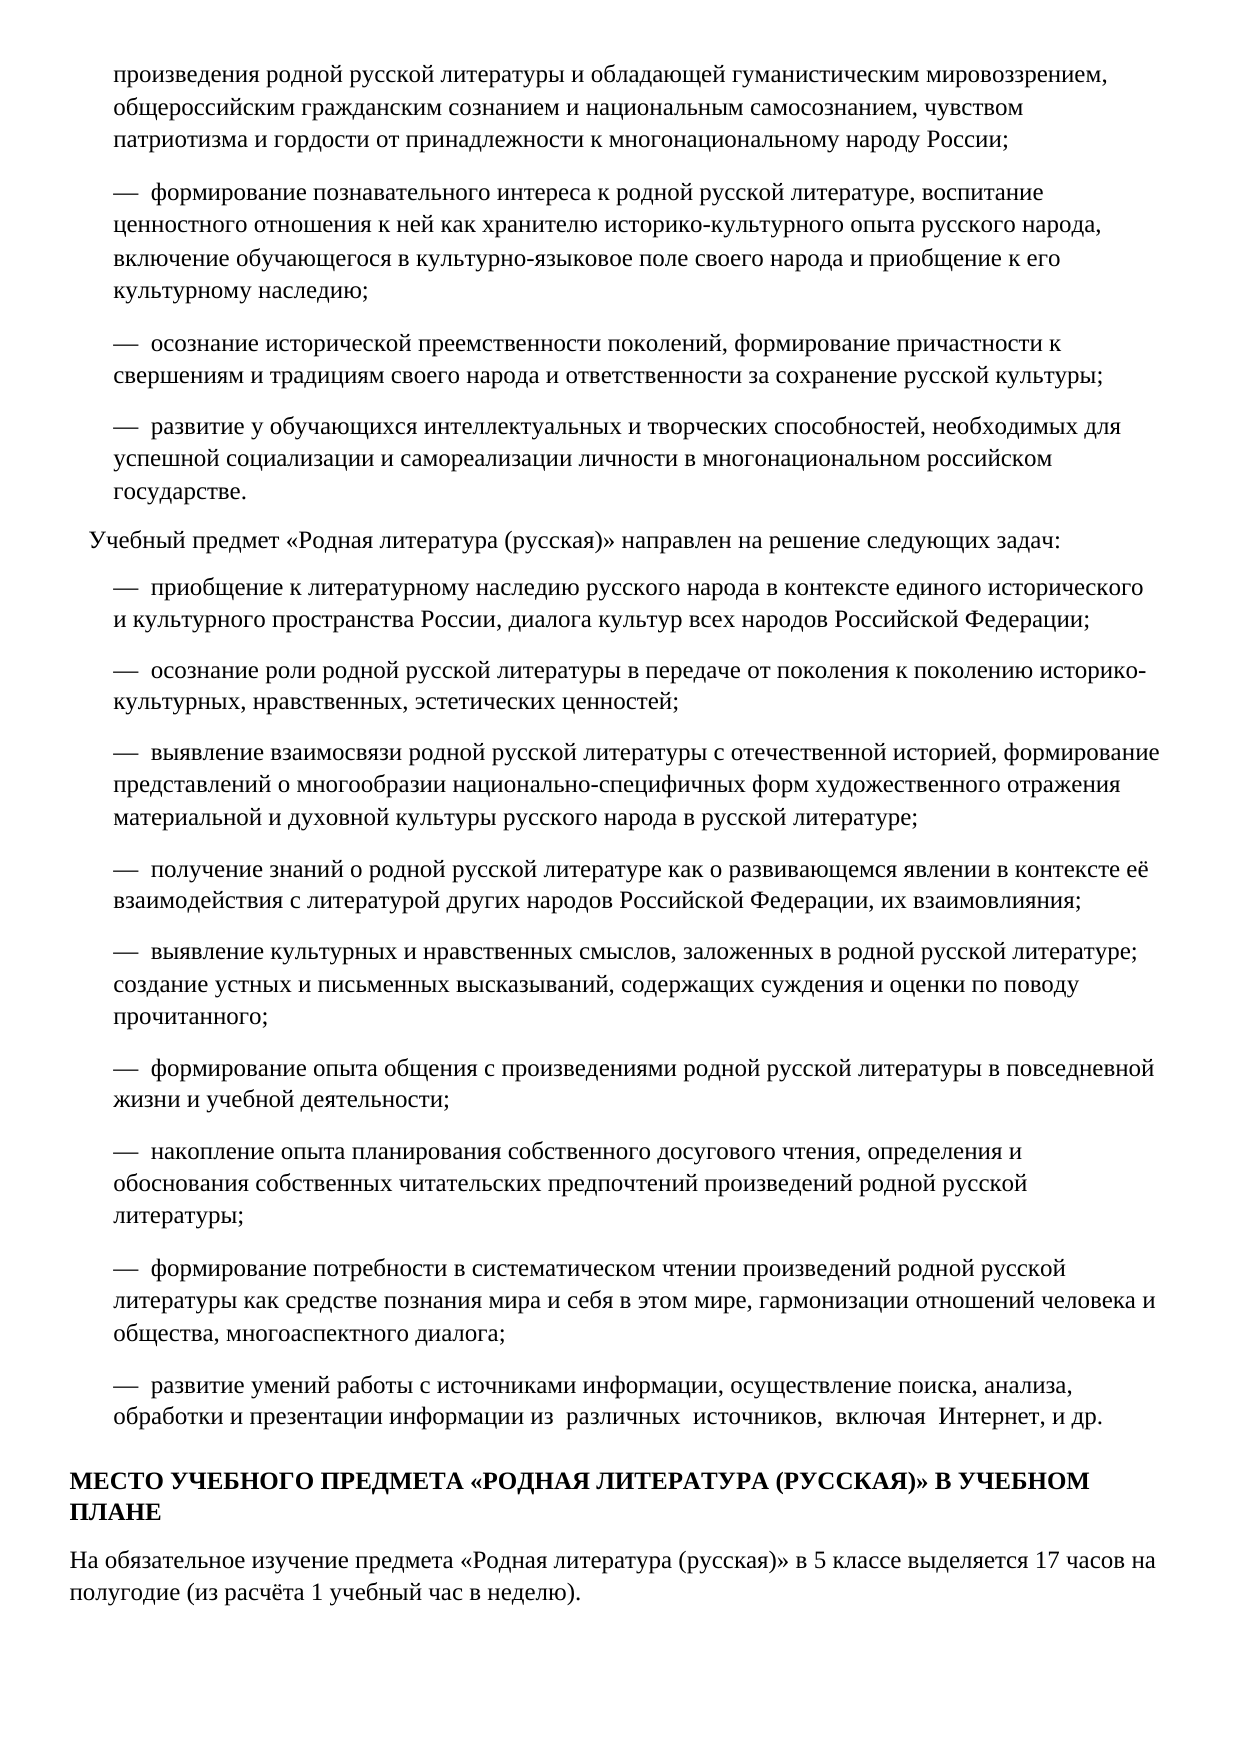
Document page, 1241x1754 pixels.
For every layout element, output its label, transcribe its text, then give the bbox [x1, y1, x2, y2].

text — формирование познавательного интереса к родной русской литературе, воспитание ценностного отношения к ней как хранителю историко-культурного опыта русского народа, включение обучающегося в культурно-языковое поле своего народа и приобщение к его культурному наследию; [113, 177, 1103, 304]
text — осознание исторической преемственности поколений, формирование причастности к свершениям и традициям своего народа и ответственности за сохранение русской культуры; [113, 328, 1118, 388]
text — развитие умений работы с источниками информации, осуществление поиска, анализа, обработки и презентации информации из различных источников, включая Интернет, и др. [113, 1370, 1118, 1430]
text — развитие у обучающихся интеллектуальных и творческих способностей, необходимых для успешной социализации и самореализации личности в многонациональном российском государстве. [113, 411, 1133, 504]
text — приобщение к литературному наследию русского народа в контексте единого исторического и культурного пространства России, диалога культур всех народов Российской Федерации; [113, 572, 1148, 632]
text — выявление культурных и нравственных смыслов, заложенных в родной русской литературе; создание устных и письменных высказываний, содержащих суждения и оценки по поводу прочитанного; [113, 936, 1148, 1030]
text произведения родной русской литературы и обладающей гуманистическим мировоззрением, общероссийским гражданским сознанием и национальным самосознанием, чувством патриотизма и гордости от принадлежности к многонациональному народу России; [113, 59, 1118, 153]
text — выявление взаимосвязи родной русской литературы с отечественной историей, формирование представлений о многообразии национально-специфичных форм художественного отражения материальной и духовной культуры русского народа в русской литературе; [113, 737, 1163, 831]
text На обязательное изучение предмета «Родная литература (русская)» в 5 классе выделяется 17 часов на полугодие (из расчёта 1 учебный час в неделю). [69, 1546, 1163, 1606]
text — накопление опыта планирования собственного досугового чтения, определения и обоснования собственных читательских предпочтений произведений родной русской литературы; [113, 1136, 1043, 1229]
text МЕСТО УЧЕБНОГО ПРЕДМЕТА «РОДНАЯ ЛИТЕРАТУРА (РУССКАЯ)» В УЧЕБНОМ ПЛАНЕ [69, 1466, 1103, 1526]
text — получение знаний о родной русской литературе как о развивающемся явлении в контексте её взаимодействия с литературой других народов Российской Федерации, их взаимовлияния; [113, 854, 1163, 914]
text — формирование потребности в систематическом чтении произведений родной русской литературы как средстве познания мира и себя в этом мире, гармонизации отношений человека и общества, многоаспектного диалога; [113, 1253, 1163, 1346]
text Учебный предмет «Родная литература (русская)» направлен на решение следующих задач: [88, 527, 1163, 554]
text — формирование опыта общения с произведениями родной русской литературы в повседневной жизни и учебной деятельности; [113, 1053, 1163, 1113]
text — осознание роли родной русской литературы в передаче от поколения к поколению историко-культурных, нравственных, эстетических ценностей; [113, 655, 1148, 715]
